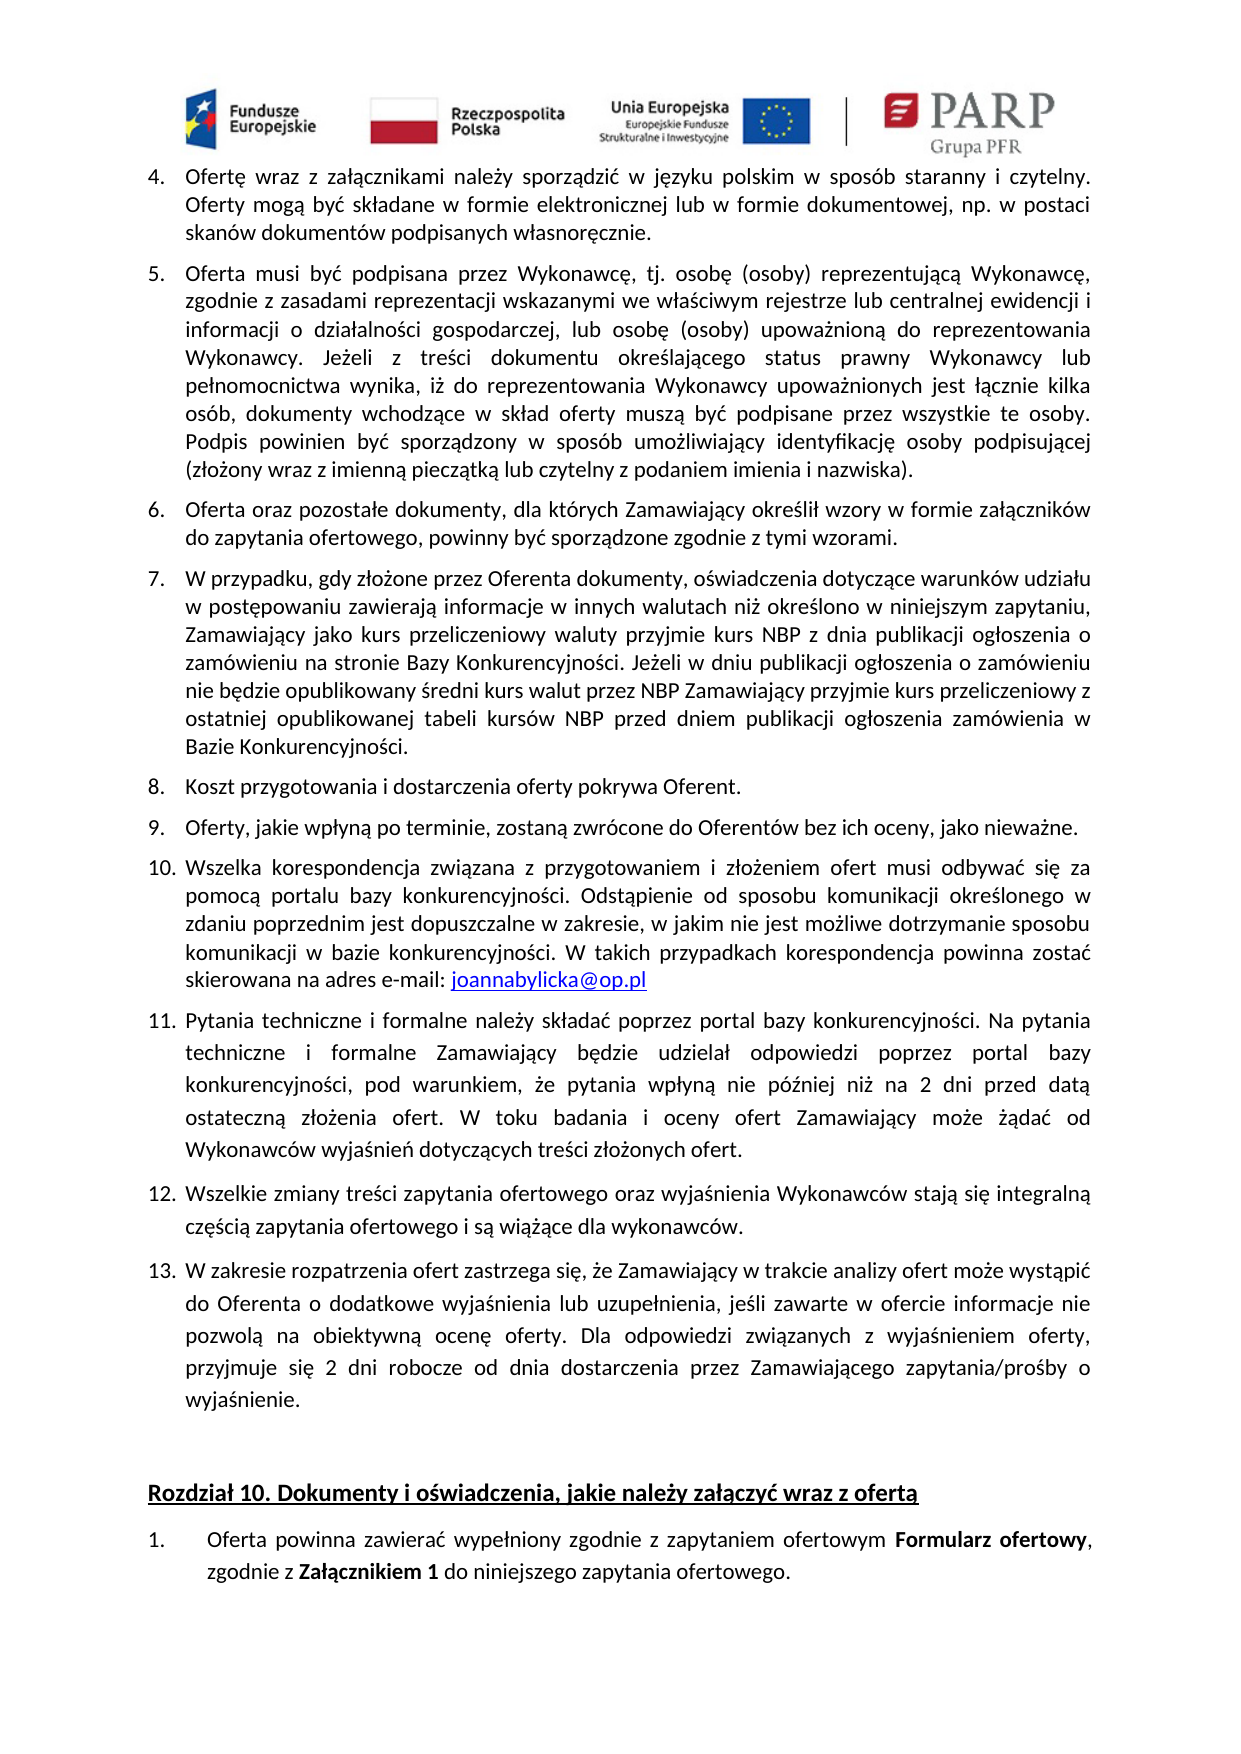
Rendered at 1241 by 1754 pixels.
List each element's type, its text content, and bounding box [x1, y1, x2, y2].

list Ofertę wraz z załącznikami należy sporządzić w języku polskim w sposób staranny i czytelny. Oferty mogą być składane w formie elektronicznej lub w formie dokumentowej, np. w postaci skanów dokumentów podpisanych własnoręcznie. [148, 162, 1092, 246]
list Wszelka korespondencja związana z przygotowaniem i złożeniem ofert musi odbywać się za pomocą portalu bazy konkurencyjności. Odstąpienie od sposobu komunikacji określonego w zdaniu poprzednim jest dopuszczalne w zakresie, w jakim nie jest możliwe dotrzymanie sposobu komunikacji w bazie konkurencyjności. W takich przypadkach korespondencja powinna zostać skierowana na adres e-mail: joannabylicka@op.pl [148, 853, 1092, 994]
list Wszelkie zmiany treści zapytania ofertowego oraz wyjaśnienia Wykonawców stają się integralną częścią zapytania ofertowego i są wiążące dla wykonawców. [148, 1179, 1092, 1240]
list Koszt przygotowania i dostarczenia oferty pokrywa Oferent. [148, 772, 1092, 801]
list W przypadku, gdy złożone przez Oferenta dokumenty, oświadczenia dotyczące warunków udziału w postępowaniu zawierają informacje w innych walutach niż określono w niniejszym zapytaniu, Zamawiający jako kurs przeliczeniowy waluty przyjmie kurs NBP z dnia publikacji ogłoszenia o zamówieniu na stronie Bazy Konkurencyjności. Jeżeli w dniu publikacji ogłoszenia o zamówieniu nie będzie opublikowany średni kurs walut przez NBP Zamawiający przyjmie kurs przeliczeniowy z ostatniej opublikowanej tabeli kursów NBP przed dniem publikacji ogłoszenia zamówienia w Bazie Konkurencyjności. [148, 564, 1092, 760]
text Rozdział 10. Dokumenty i oświadczenia, jakie należy załączyć wraz z ofertą [148, 1477, 1092, 1508]
list Pytania techniczne i formalne należy składać poprzez portal bazy konkurencyjności. Na pytania techniczne i formalne Zamawiający będzie udzielał odpowiedzi poprzez portal bazy konkurencyjności, pod warunkiem, że pytania wpłyną nie później niż na 2 dni przed datą ostateczną złożenia ofert. W toku badania i oceny ofert Zamawiający może żądać od Wykonawców wyjaśnień dotyczących treści złożonych ofert. [148, 1006, 1092, 1163]
list Oferty, jakie wpłyną po terminie, zostaną zwrócone do Oferentów bez ich oceny, jako nieważne. [148, 813, 1092, 841]
list W zakresie rozpatrzenia ofert zastrzega się, że Zamawiający w trakcie analizy ofert może wystąpić do Oferenta o dodatkowe wyjaśnienia lub uzupełnienia, jeśli zawarte w ofercie informacje nie pozwolą na obiektywną ocenę oferty. Dla odpowiedzi związanych z wyjaśnieniem oferty, przyjmuje się 2 dni robocze od dnia dostarczenia przez Zamawiającego zapytania/prośby o wyjaśnienie. [148, 1256, 1092, 1413]
list Oferta musi być podpisana przez Wykonawcę, tj. osobę (osoby) reprezentującą Wykonawcę, zgodnie z zasadami reprezentacji wskazanymi we właściwym rejestrze lub centralnej ewidencji i informacji o działalności gospodarczej, lub osobę (osoby) upoważnioną do reprezentowania Wykonawcy. Jeżeli z treści dokumentu określającego status prawny Wykonawcy lub pełnomocnictwa wynika, iż do reprezentowania Wykonawcy upoważnionych jest łącznie kilka osób, dokumenty wchodzące w skład oferty muszą być podpisane przez wszystkie te osoby. Podpis powinien być sporządzony w sposób umożliwiający identyfikację osoby podpisującej (złożony wraz z imienną pieczątką lub czytelny z podaniem imienia i nazwiska). [148, 259, 1092, 483]
list Oferta oraz pozostałe dokumenty, dla których Zamawiający określił wzory w formie załączników do zapytania ofertowego, powinny być sporządzone zgodnie z tymi wzorami. [148, 495, 1092, 551]
list Oferta powinna zawierać wypełniony zgodnie z zapytaniem ofertowym Formularz ofertowy, zgodnie z Załącznikiem 1 do niniejszego zapytania ofertowego. [148, 1525, 1092, 1585]
